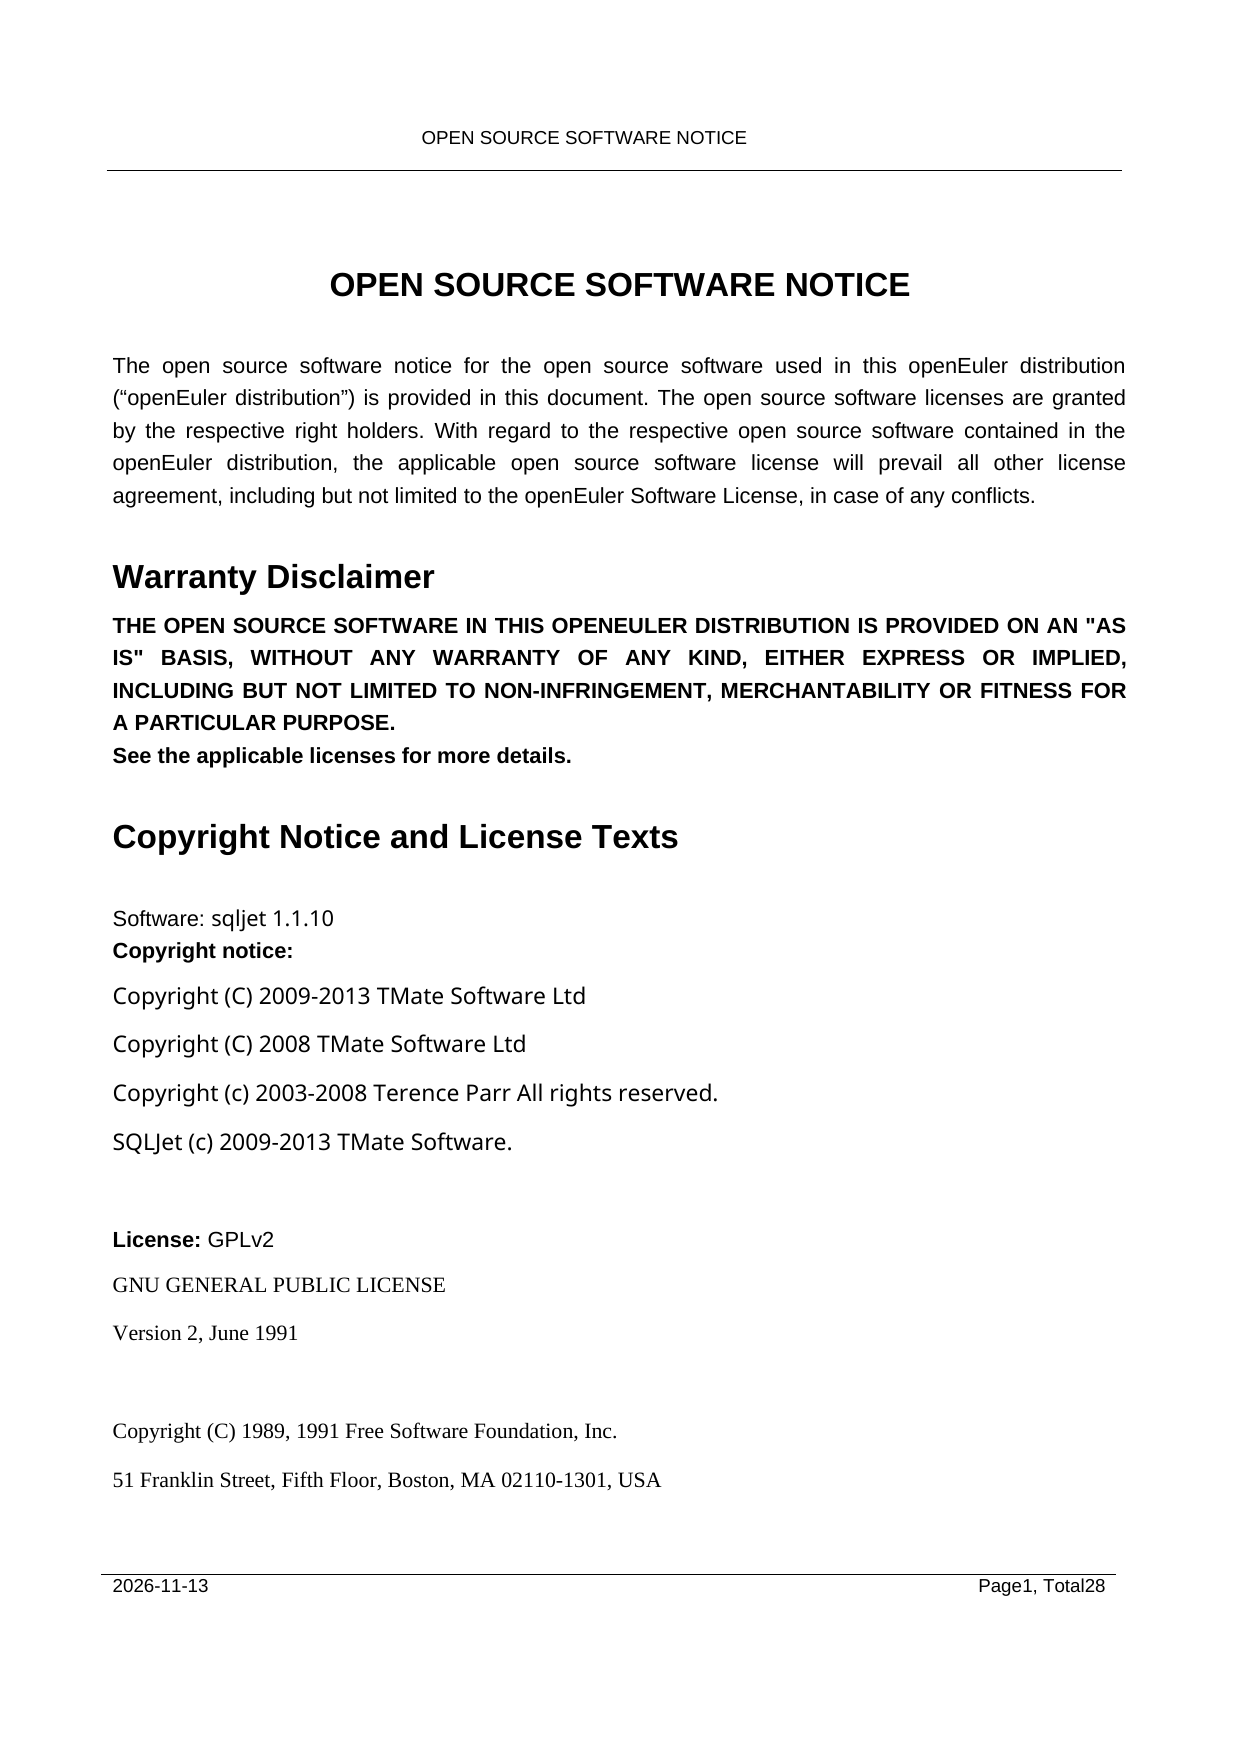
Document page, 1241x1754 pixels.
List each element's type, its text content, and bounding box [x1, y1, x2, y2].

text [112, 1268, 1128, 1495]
text OPEN SOURCE SOFTWARE NOTICE [112, 251, 1128, 316]
text Warranty Disclaimer [112, 544, 1128, 609]
text License: GPLv2 [112, 1223, 1128, 1255]
text Copyright (C) 2009-2013 TMate Software Ltd Copyright (C) 2008 TMate Software Ltd Copyright (c) 2003-2008 Terence Parr All rights reserved. SQLJet (c) 2009-2013 TMate Software. [112, 979, 1128, 1207]
text Copyright Notice and License Texts [112, 804, 1128, 869]
text The open source software notice for the open source software used in this openEuler distribution (“openEuler distribution”) is provided in this document. The open source software licenses are granted by the respective right holders. With regard to the respective open source software contained in the openEuler distribution, the applicable open source software license will prevail all other license agreement, including but not limited to the openEuler Software License, in case of any conflicts. [112, 349, 1128, 511]
text THE OPEN SOURCE SOFTWARE IN THIS OPENEULER DISTRIBUTION IS PROVIDED ON AN "AS IS" BASIS, WITHOUT ANY WARRANTY OF ANY KIND, EITHER EXPRESS OR IMPLIED, INCLUDING BUT NOT LIMITED TO NON-INFRINGEMENT, MERCHANTABILITY OR FITNESS FOR A PARTICULAR PURPOSE. See the applicable licenses for more details. [112, 609, 1128, 771]
text Copyright notice: [112, 934, 1128, 966]
text Software: sqljet 1.1.10 [112, 901, 1128, 934]
